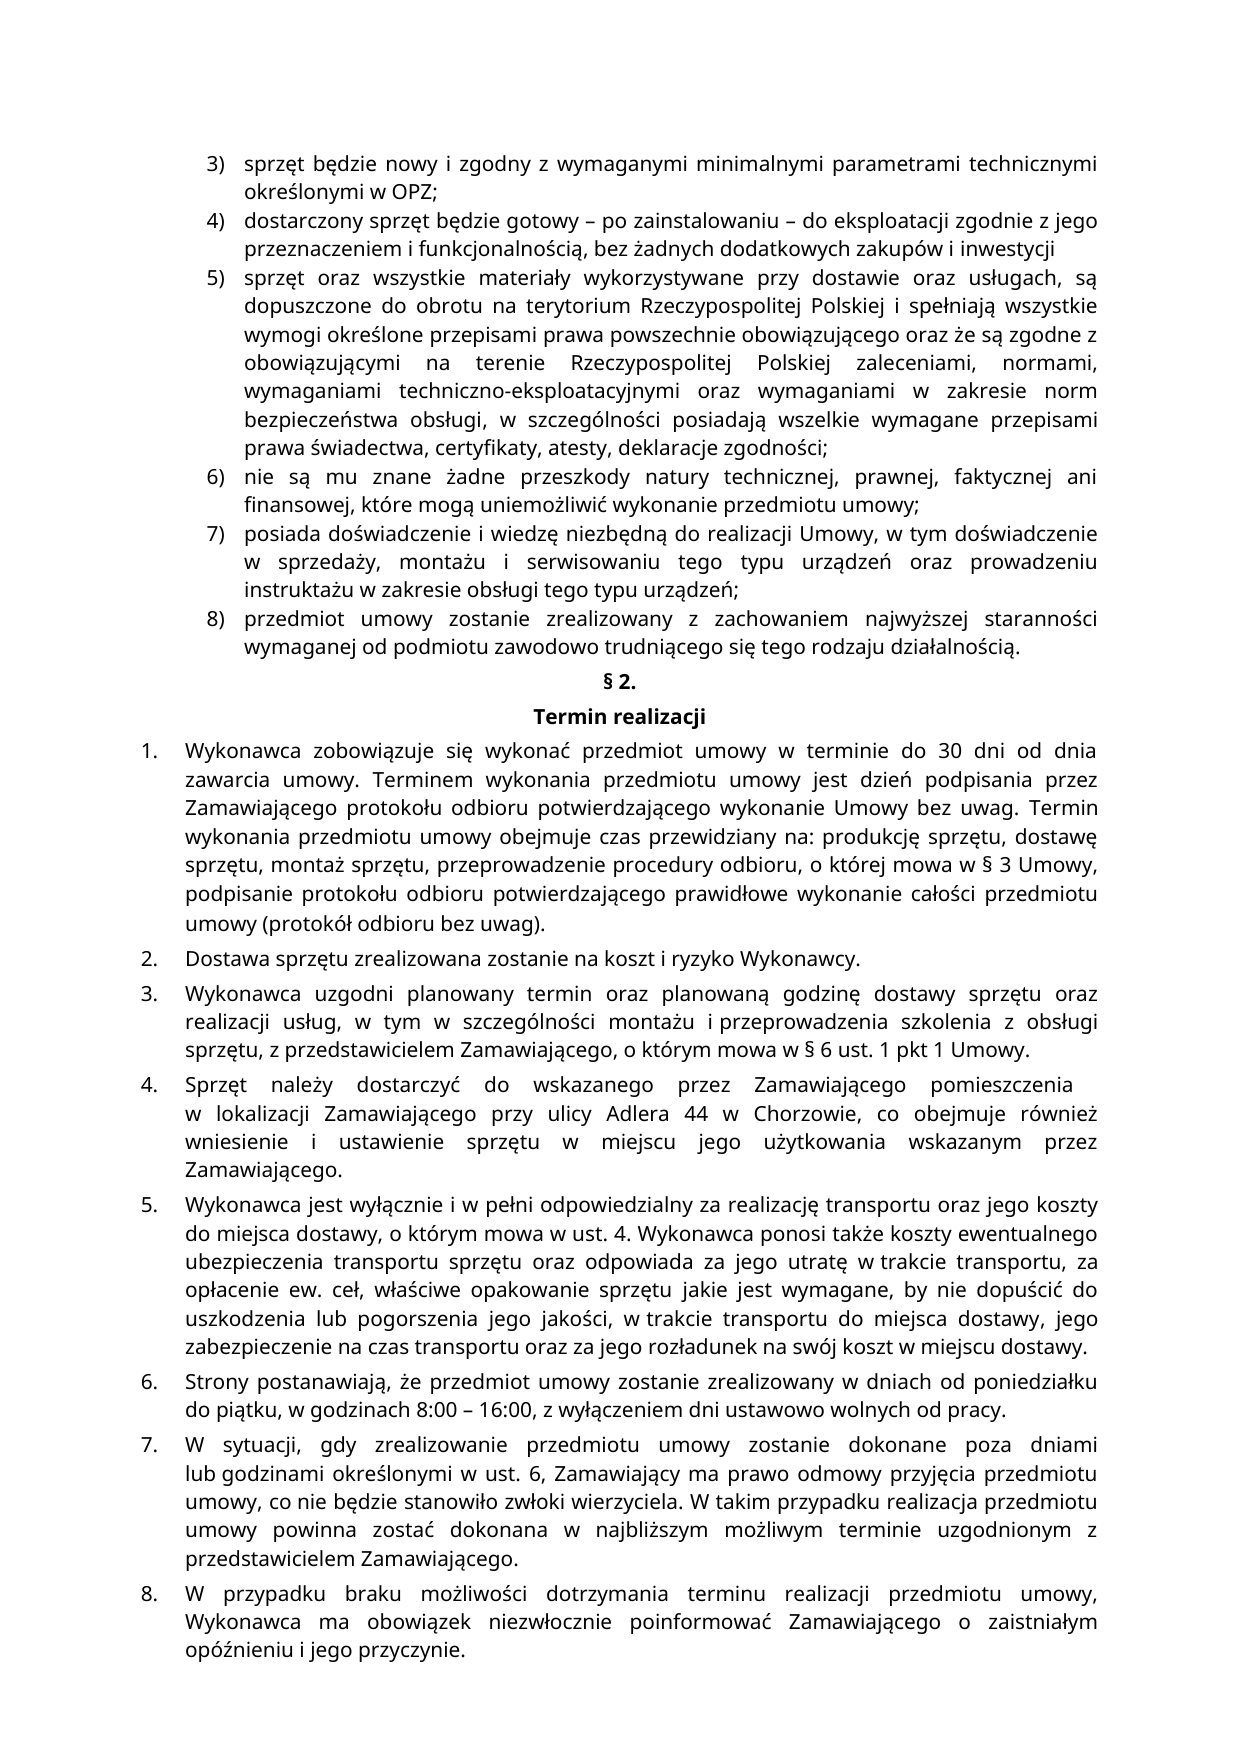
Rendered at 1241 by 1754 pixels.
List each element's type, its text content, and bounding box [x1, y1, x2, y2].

list Wykonawca zobowiązuje się wykonać przedmiot umowy w terminie do 30 dni od dnia zawarcia umowy. Terminem wykonania przedmiotu umowy jest dzień podpisania przez Zamawiającego protokołu odbioru potwierdzającego wykonanie Umowy bez uwag. Termin wykonania przedmiotu umowy obejmuje czas przewidziany na: produkcję sprzętu, dostawę sprzętu, montaż sprzętu, przeprowadzenie procedury odbioru, o której mowa w § 3 Umowy, podpisanie protokołu odbioru potwierdzającego prawidłowe wykonanie całości przedmiotu umowy (protokół odbioru bez uwag). [141, 737, 1099, 938]
list sprzęt będzie nowy i zgodny z wymaganymi minimalnymi parametrami technicznymi określonymi w OPZ; [206, 149, 1099, 206]
list Wykonawca uzgodni planowany termin oraz planowaną godzinę dostawy sprzętu oraz realizacji usług, w tym w szczególności montażu i przeprowadzenia szkolenia z obsługi sprzętu, z przedstawicielem Zamawiającego, o którym mowa w § 6 ust. 1 pkt 1 Umowy. [141, 979, 1099, 1064]
list nie są mu znane żadne przeszkody natury technicznej, prawnej, faktycznej ani finansowej, które mogą uniemożliwić wykonanie przedmiotu umowy; [206, 462, 1099, 519]
list Sprzęt należy dostarczyć do wskazanego przez Zamawiającego pomieszczenia w lokalizacji Zamawiającego przy ulicy Adlera 44 w Chorzowie, co obejmuje również wniesienie i ustawienie sprzętu w miejscu jego użytkowania wskazanym przez Zamawiającego. [141, 1070, 1099, 1184]
list przedmiot umowy zostanie zrealizowany z zachowaniem najwyższej staranności wymaganej od podmiotu zawodowo trudniącego się tego rodzaju działalnością. [206, 604, 1099, 661]
text § 2. [141, 667, 1099, 696]
list Strony postanawiają, że przedmiot umowy zostanie zrealizowany w dniach od poniedziałku do piątku, w godzinach 8:00 – 16:00, z wyłączeniem dni ustawowo wolnych od pracy. [141, 1367, 1099, 1424]
list W przypadku braku możliwości dotrzymania terminu realizacji przedmiotu umowy, Wykonawca ma obowiązek niezwłocznie poinformować Zamawiającego o zaistniałym opóźnieniu i jego przyczynie. [141, 1579, 1099, 1664]
list Wykonawca jest wyłącznie i w pełni odpowiedzialny za realizację transportu oraz jego koszty do miejsca dostawy, o którym mowa w ust. 4. Wykonawca ponosi także koszty ewentualnego ubezpieczenia transportu sprzętu oraz odpowiada za jego utratę w trakcie transportu, za opłacenie ew. ceł, właściwe opakowanie sprzętu jakie jest wymagane, by nie dopuścić do uszkodzenia lub pogorszenia jego jakości, w trakcie transportu do miejsca dostawy, jego zabezpieczenie na czas transportu oraz za jego rozładunek na swój koszt w miejscu dostawy. [141, 1190, 1099, 1361]
text Termin realizacji [141, 702, 1099, 730]
list sprzęt oraz wszystkie materiały wykorzystywane przy dostawie oraz usługach, są dopuszczone do obrotu na terytorium Rzeczypospolitej Polskiej i spełniają wszystkie wymogi określone przepisami prawa powszechnie obowiązującego oraz że są zgodne z obowiązującymi na terenie Rzeczypospolitej Polskiej zaleceniami, normami, wymaganiami techniczno-eksploatacyjnymi oraz wymaganiami w zakresie norm bezpieczeństwa obsługi, w szczególności posiadają wszelkie wymagane przepisami prawa świadectwa, certyfikaty, atesty, deklaracje zgodności; [206, 263, 1099, 462]
list W sytuacji, gdy zrealizowanie przedmiotu umowy zostanie dokonane poza dniami lub godzinami określonymi w ust. 6, Zamawiający ma prawo odmowy przyjęcia przedmiotu umowy, co nie będzie stanowiło zwłoki wierzyciela. W takim przypadku realizacja przedmiotu umowy powinna zostać dokonana w najbliższym możliwym terminie uzgodnionym z przedstawicielem Zamawiającego. [141, 1430, 1099, 1572]
list dostarczony sprzęt będzie gotowy – po zainstalowaniu – do eksploatacji zgodnie z jego przeznaczeniem i funkcjonalnością, bez żadnych dodatkowych zakupów i inwestycji [206, 206, 1099, 263]
list posiada doświadczenie i wiedzę niezbędną do realizacji Umowy, w tym doświadczenie w sprzedaży, montażu i serwisowaniu tego typu urządzeń oraz prowadzeniu instruktażu w zakresie obsługi tego typu urządzeń; [206, 519, 1099, 604]
list Dostawa sprzętu zrealizowana zostanie na koszt i ryzyko Wykonawcy. [141, 944, 1099, 972]
